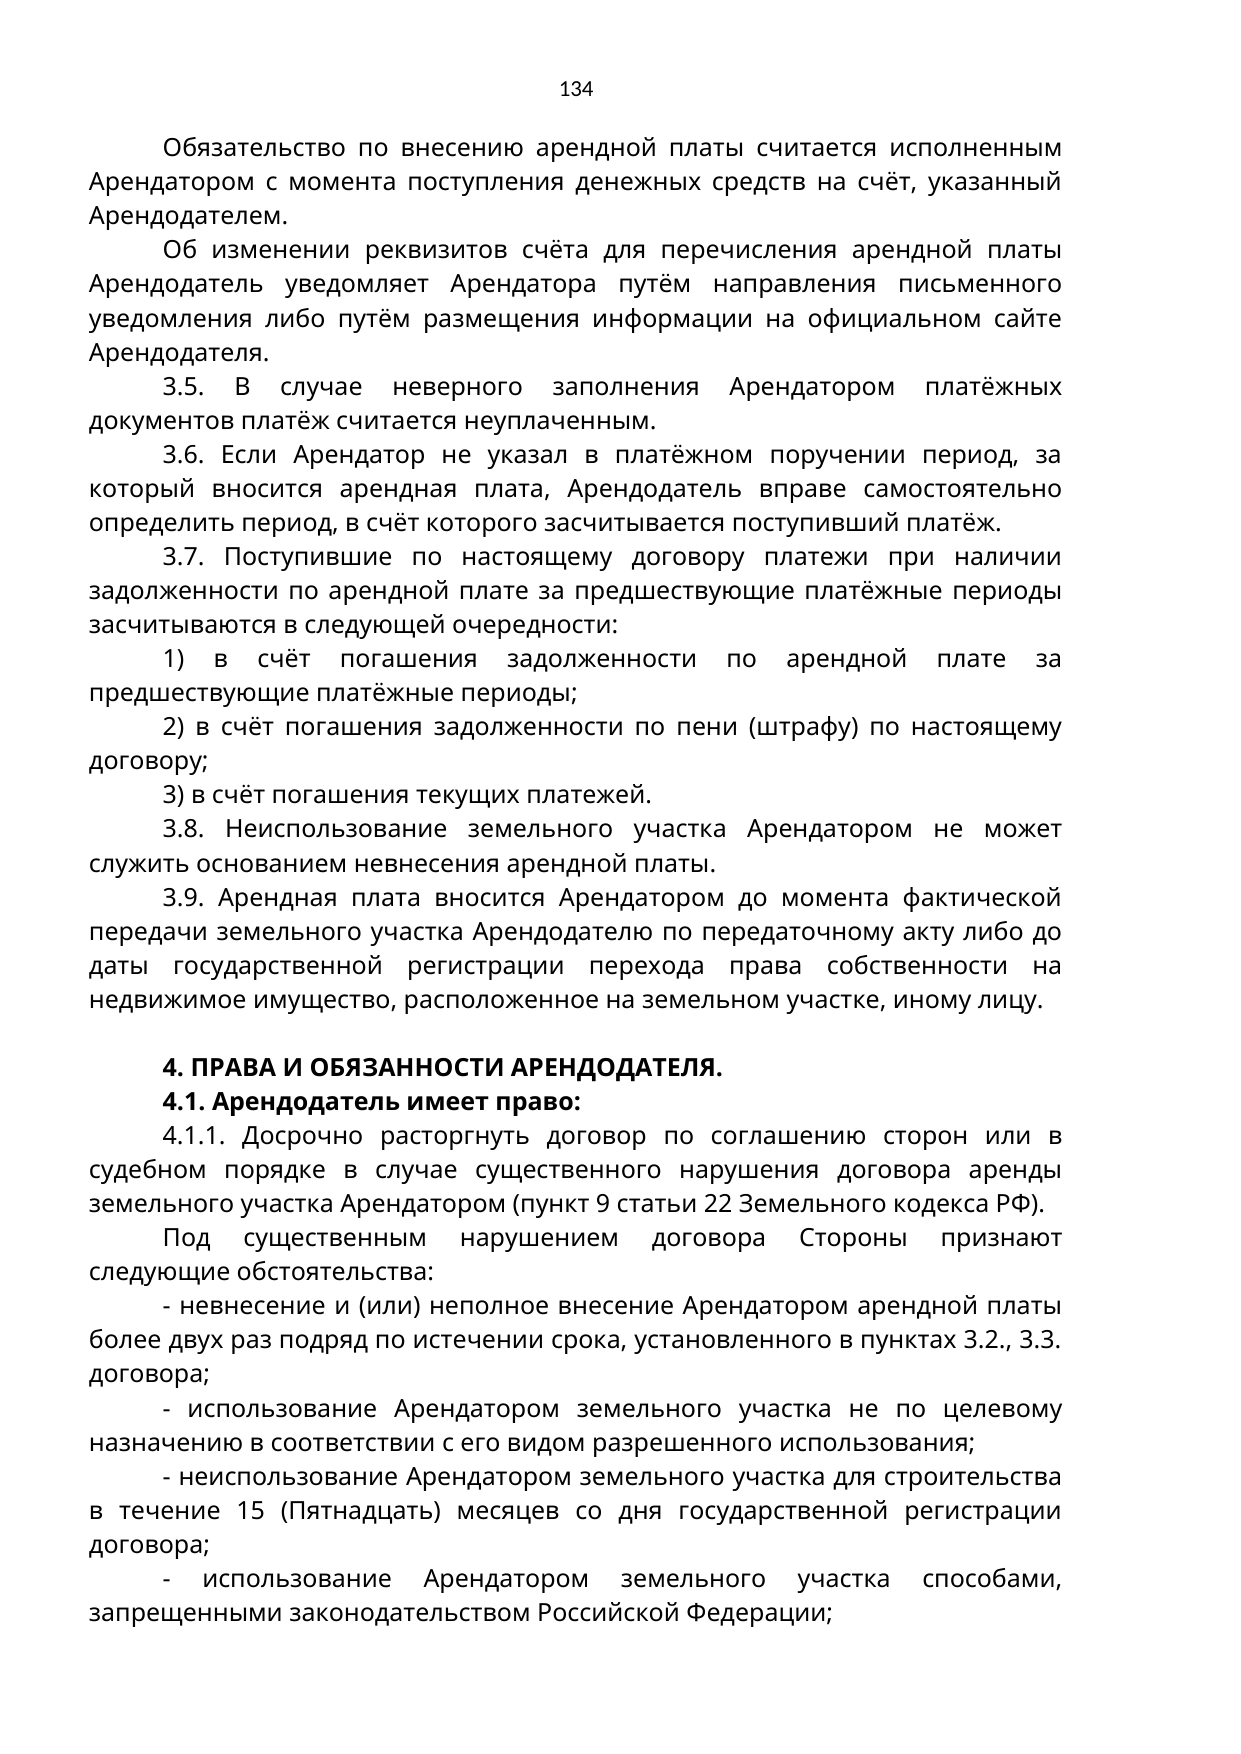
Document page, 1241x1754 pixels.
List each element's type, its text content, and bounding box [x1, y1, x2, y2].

text - неиспользование Арендатором земельного участка для строительства в течение 15 (Пятнадцать) месяцев со дня государственной регистрации договора; [89, 1458, 1063, 1561]
text 3.9. Арендная плата вносится Арендатором до момента фактической передачи земельного участка Арендодателю по передаточному акту либо до даты государственной регистрации перехода права собственности на недвижимое имущество, расположенное на земельном участке, иному лицу. [89, 879, 1063, 1016]
text Под существенным нарушением договора Стороны признают следующие обстоятельства: [89, 1220, 1063, 1288]
text 4. ПРАВА И ОБЯЗАННОСТИ АРЕНДОДАТЕЛЯ. [89, 1049, 1063, 1084]
text - использование Арендатором земельного участка не по целевому назначению в соответствии с его видом разрешенного использования; [89, 1390, 1063, 1458]
text Обязательство по внесению арендной платы считается исполненным Арендатором с момента поступления денежных средств на счёт, указанный Арендодателем. [89, 130, 1063, 232]
text 3.8. Неиспользование земельного участка Арендатором не может служить основанием невнесения арендной платы. [89, 811, 1063, 879]
text - использование Арендатором земельного участка способами, запрещенными законодательством Российской Федерации; [89, 1561, 1063, 1629]
text 4.1.1. Досрочно расторгнуть договор по соглашению сторон или в судебном порядке в случае существенного нарушения договора аренды земельного участка Арендатором (пункт 9 статьи 22 Земельного кодекса РФ). [89, 1118, 1063, 1220]
text Об изменении реквизитов счёта для перечисления арендной платы Арендодатель уведомляет Арендатора путём направления письменного уведомления либо путём размещения информации на официальном сайте Арендодателя. [89, 232, 1063, 368]
text 3.6. Если Арендатор не указал в платёжном поручении период, за который вносится арендная плата, Арендодатель вправе самостоятельно определить период, в счёт которого засчитывается поступивший платёж. [89, 436, 1063, 539]
text 2) в счёт погашения задолженности по пени (штрафу) по настоящему договору; [89, 709, 1063, 777]
text 4.1. Арендодатель имеет право: [89, 1084, 1063, 1118]
text 3.7. Поступившие по настоящему договору платежи при наличии задолженности по арендной плате за предшествующие платёжные периоды засчитываются в следующей очередности: [89, 539, 1063, 641]
text - невнесение и (или) неполное внесение Арендатором арендной платы более двух раз подряд по истечении срока, установленного в пунктах 3.2., 3.3. договора; [89, 1288, 1063, 1390]
text 3) в счёт погашения текущих платежей. [89, 777, 1063, 811]
text 1) в счёт погашения задолженности по арендной плате за предшествующие платёжные периоды; [89, 641, 1063, 709]
text 3.5. В случае неверного заполнения Арендатором платёжных документов платёж считается неуплаченным. [89, 368, 1063, 436]
